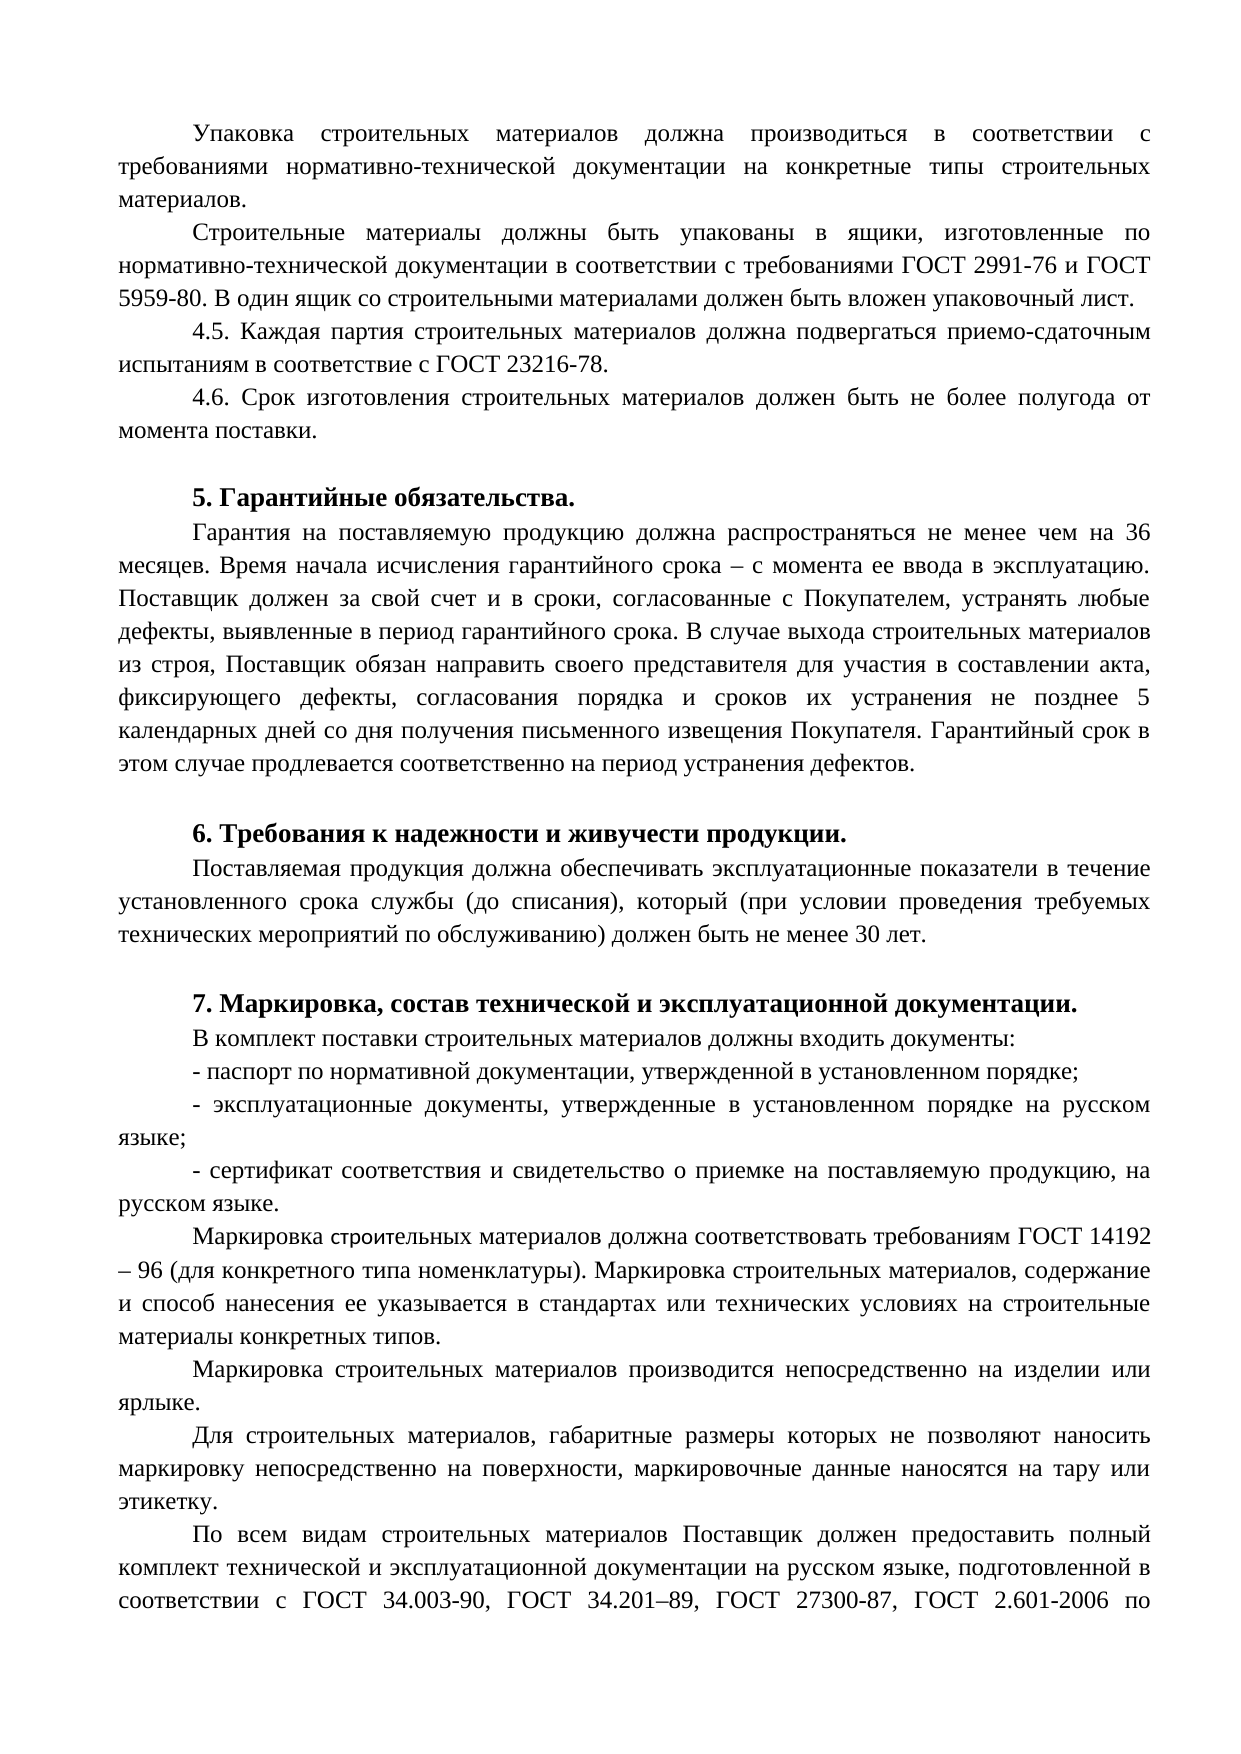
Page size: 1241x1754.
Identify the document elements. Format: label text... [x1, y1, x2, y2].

text В комплект поставки строительных материалов должны входить документы: [118, 1023, 1152, 1052]
text - эксплуатационные документы, утвержденные в установленном порядке на русском языке; [118, 1089, 1152, 1151]
list Маркировка строительных материалов должна соответствовать требованиям ГОСТ 14192 – 96 (для конкретного типа номенклатуры). Маркировка строительных материалов, содержание и способ нанесения ее указывается в стандартах или технических условиях на строительные материалы конкретных типов. [118, 1221, 1152, 1349]
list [118, 1519, 1152, 1614]
text 7. Маркировка, состав технической и эксплуатационной документации. [118, 987, 1152, 1019]
text Гарантия на поставляемую продукцию должна распространяться не менее чем на 36 месяцев. Время начала исчисления гарантийного срока – с момента ее ввода в эксплуатацию. Поставщик должен за свой счет и в сроки, согласованные с Покупателем, устранять любые дефекты, выявленные в период гарантийного срока. В случае выхода строительных материалов из строя, Поставщик обязан направить своего представителя для участия в составлении акта, фиксирующего дефекты, согласования порядка и сроков их устранения не позднее 5 календарных дней со дня получения письменного извещения Покупателя. Гарантийный срок в этом случае продлевается соответственно на период устранения дефектов. [118, 517, 1152, 777]
list - сертификат соответствия и свидетельство о приемке на поставляемую продукцию, на русском языке. [118, 1155, 1152, 1217]
text Строительные материалы должны быть упакованы в ящики, изготовленные по нормативно-технической документации в соответствии с требованиями ГОСТ 2991-76 и ГОСТ 5959-80. В один ящик со строительными материалами должен быть вложен упаковочный лист. [118, 217, 1152, 312]
text 5. Гарантийные обязательства. [118, 481, 1152, 512]
text 4.6. Срок изготовления строительных материалов должен быть не более полугода от момента поставки. [118, 382, 1152, 444]
text Упаковка строительных материалов должна производиться в соответствии с требованиями нормативно-технической документации на конкретные типы строительных материалов. [118, 118, 1152, 213]
text 4.5. Каждая партия строительных материалов должна подвергаться приемо-сдаточным испытаниям в соответствие с ГОСТ 23216-78. [118, 316, 1152, 378]
text 6. Требования к надежности и живучести продукции. [118, 817, 1152, 848]
text Поставляемая продукция должна обеспечивать эксплуатационные показатели в течение установленного срока службы (до списания), который (при условии проведения требуемых технических мероприятий по обслуживанию) должен быть не менее 30 лет. [118, 853, 1152, 947]
text - паспорт по нормативной документации, утвержденной в установленном порядке; [118, 1056, 1152, 1085]
list Для строительных материалов, габаритные размеры которых не позволяют наносить маркировку непосредственно на поверхности, маркировочные данные наносятся на тару или этикетку. [118, 1420, 1152, 1514]
list Маркировка строительных материалов производится непосредственно на изделии или ярлыке. [118, 1354, 1152, 1416]
